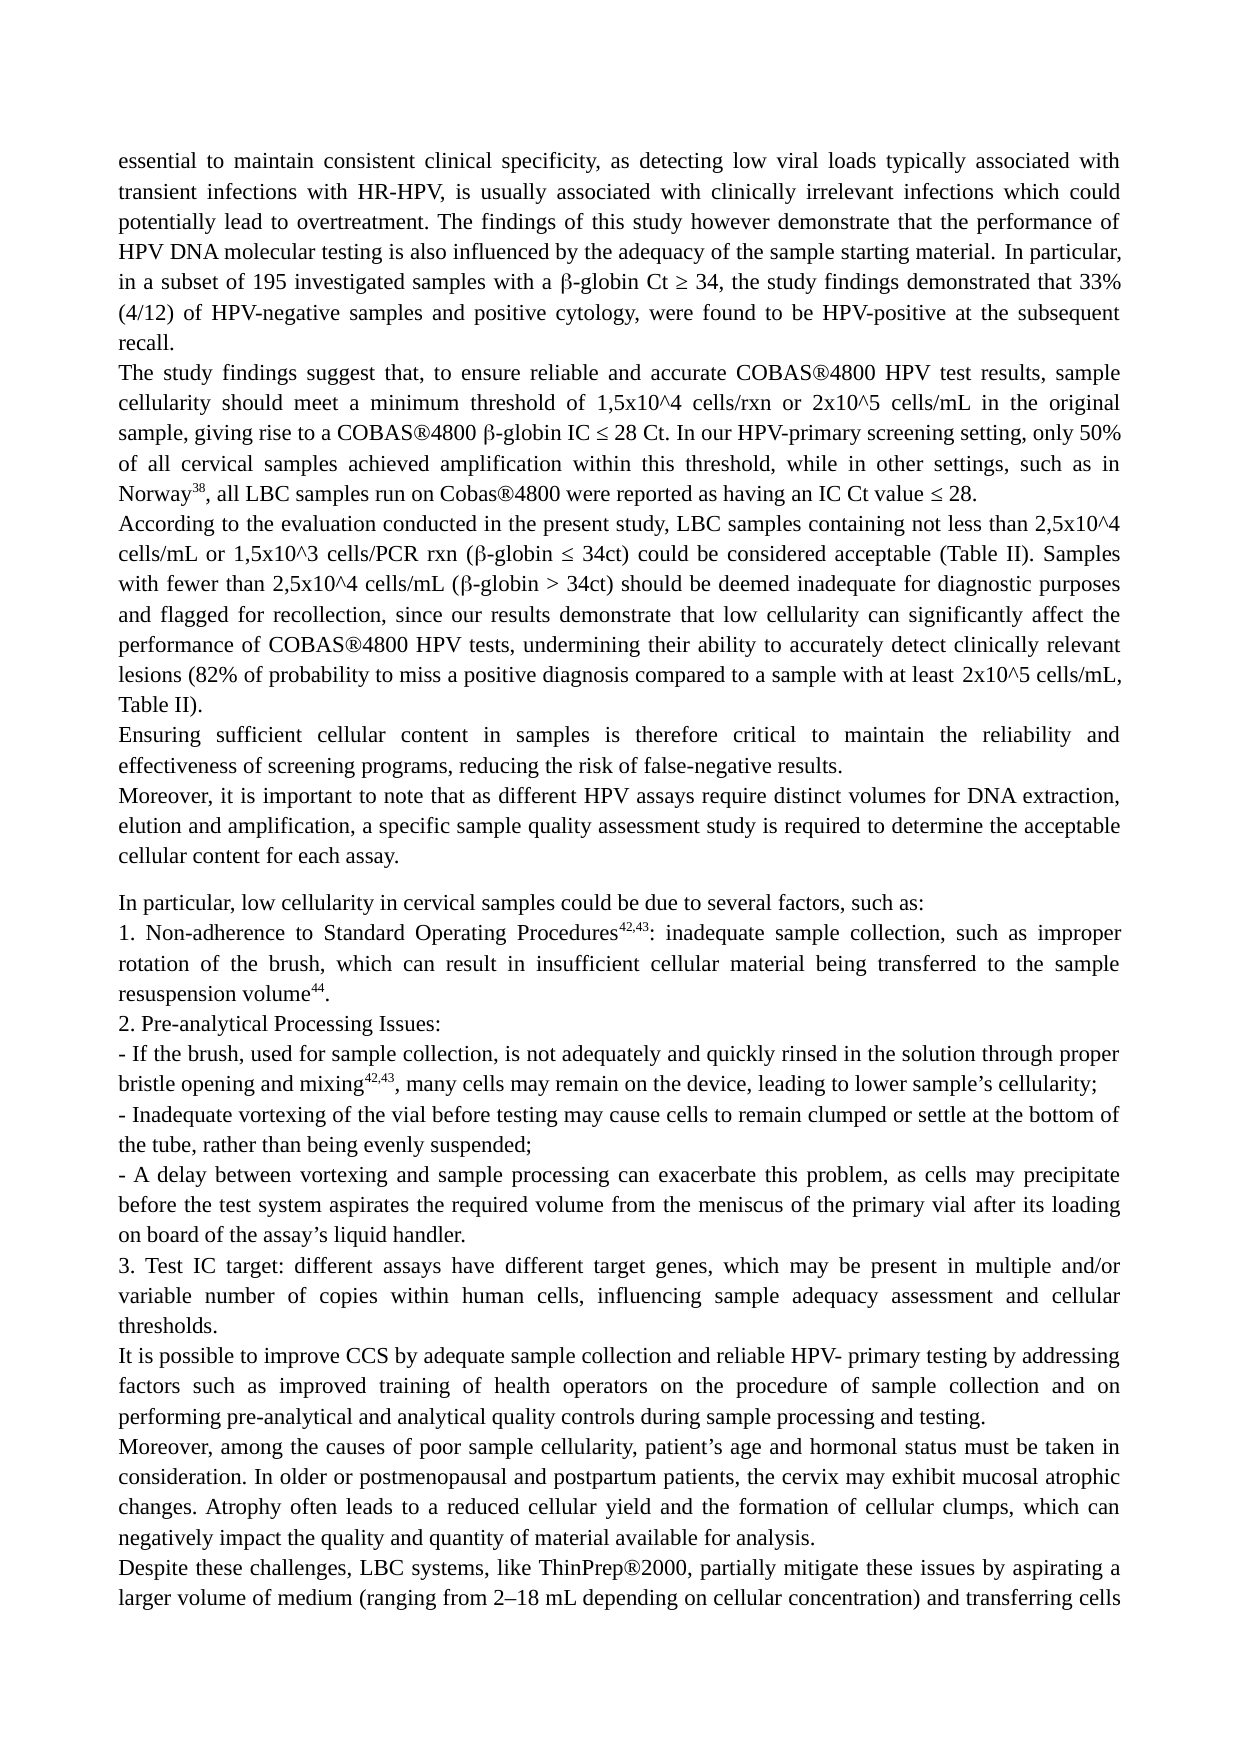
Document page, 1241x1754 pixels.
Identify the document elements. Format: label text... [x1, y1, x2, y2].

text - If the brush, used for sample collection, is not adequately and quickly rinsed in the solution through proper bristle opening and mixing42,43, many cells may remain on the device, leading to lower sample’s cellularity; [118, 1040, 1122, 1097]
text According to the evaluation conducted in the present study, LBC samples containing not less than 2,5x10^4 cells/mL or 1,5x10^3 cells/PCR rxn (b-globin ≤ 34ct) could be considered acceptable (Table II). Samples with fewer than 2,5x10^4 cells/mL (b-globin > 34ct) should be deemed inadequate for diagnostic purposes and flagged for recollection, since our results demonstrate that low cellularity can significantly affect the performance of COBAS®4800 HPV tests, undermining their ability to accurately detect clinically relevant lesions (82% of probability to miss a positive diagnosis compared to a sample with at least 2x10^5 cells/mL, Table II). [118, 510, 1122, 718]
text The study findings suggest that, to ensure reliable and accurate COBAS®4800 HPV test results, sample cellularity should meet a minimum threshold of 1,5x10^4 cells/rxn or 2x10^5 cells/mL in the original sample, giving rise to a COBAS®4800 b-globin IC ≤ 28 Ct. In our HPV-primary screening setting, only 50% of all cervical samples achieved amplification within this threshold, while in other settings, such as in Norway38, all LBC samples run on Cobas®4800 were reported as having an IC Ct value ≤ 28. [118, 359, 1122, 506]
text 3. Test IC target: different assays have different target genes, which may be present in multiple and/or variable number of copies within human cells, influencing sample adequacy assessment and cellular thresholds. [118, 1252, 1122, 1338]
text - A delay between vortexing and sample processing can exacerbate this problem, as cells may precipitate before the test system aspirates the required volume from the meniscus of the primary vial after its loading on board of the assay’s liquid handler. [118, 1161, 1122, 1248]
text 2. Pre-analytical Processing Issues: [118, 1010, 1122, 1036]
text In particular, low cellularity in cervical samples could be due to several factors, such as: [118, 889, 1122, 916]
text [118, 1554, 1122, 1610]
text Ensuring sufficient cellular content in samples is therefore critical to maintain the reliability and effectiveness of screening programs, reducing the risk of false-negative results. [118, 722, 1122, 778]
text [118, 148, 1122, 355]
text Moreover, among the causes of poor sample cellularity, patient’s age and hormonal status must be taken in consideration. In older or postmenopausal and postpartum patients, the cervix may exhibit mucosal atrophic changes. Atrophy often leads to a reduced cellular yield and the formation of cellular clumps, which can negatively impact the quality and quantity of material available for analysis. [118, 1433, 1122, 1550]
text - Inadequate vortexing of the vial before testing may cause cells to remain clumped or settle at the bottom of the tube, rather than being evenly suspended; [118, 1101, 1122, 1157]
text 1. Non-adherence to Standard Operating Procedures42,43: inadequate sample collection, such as improper rotation of the brush, which can result in insufficient cellular material being transferred to the sample resuspension volume44. [118, 919, 1122, 1006]
text Moreover, it is important to note that as different HPV assays require distinct volumes for DNA extraction, elution and amplification, a specific sample quality assessment study is required to determine the acceptable cellular content for each assay. [118, 782, 1122, 869]
text It is possible to improve CCS by adequate sample collection and reliable HPV- primary testing by addressing factors such as improved training of health operators on the procedure of sample collection and on performing pre-analytical and analytical quality controls during sample processing and testing. [118, 1342, 1122, 1429]
